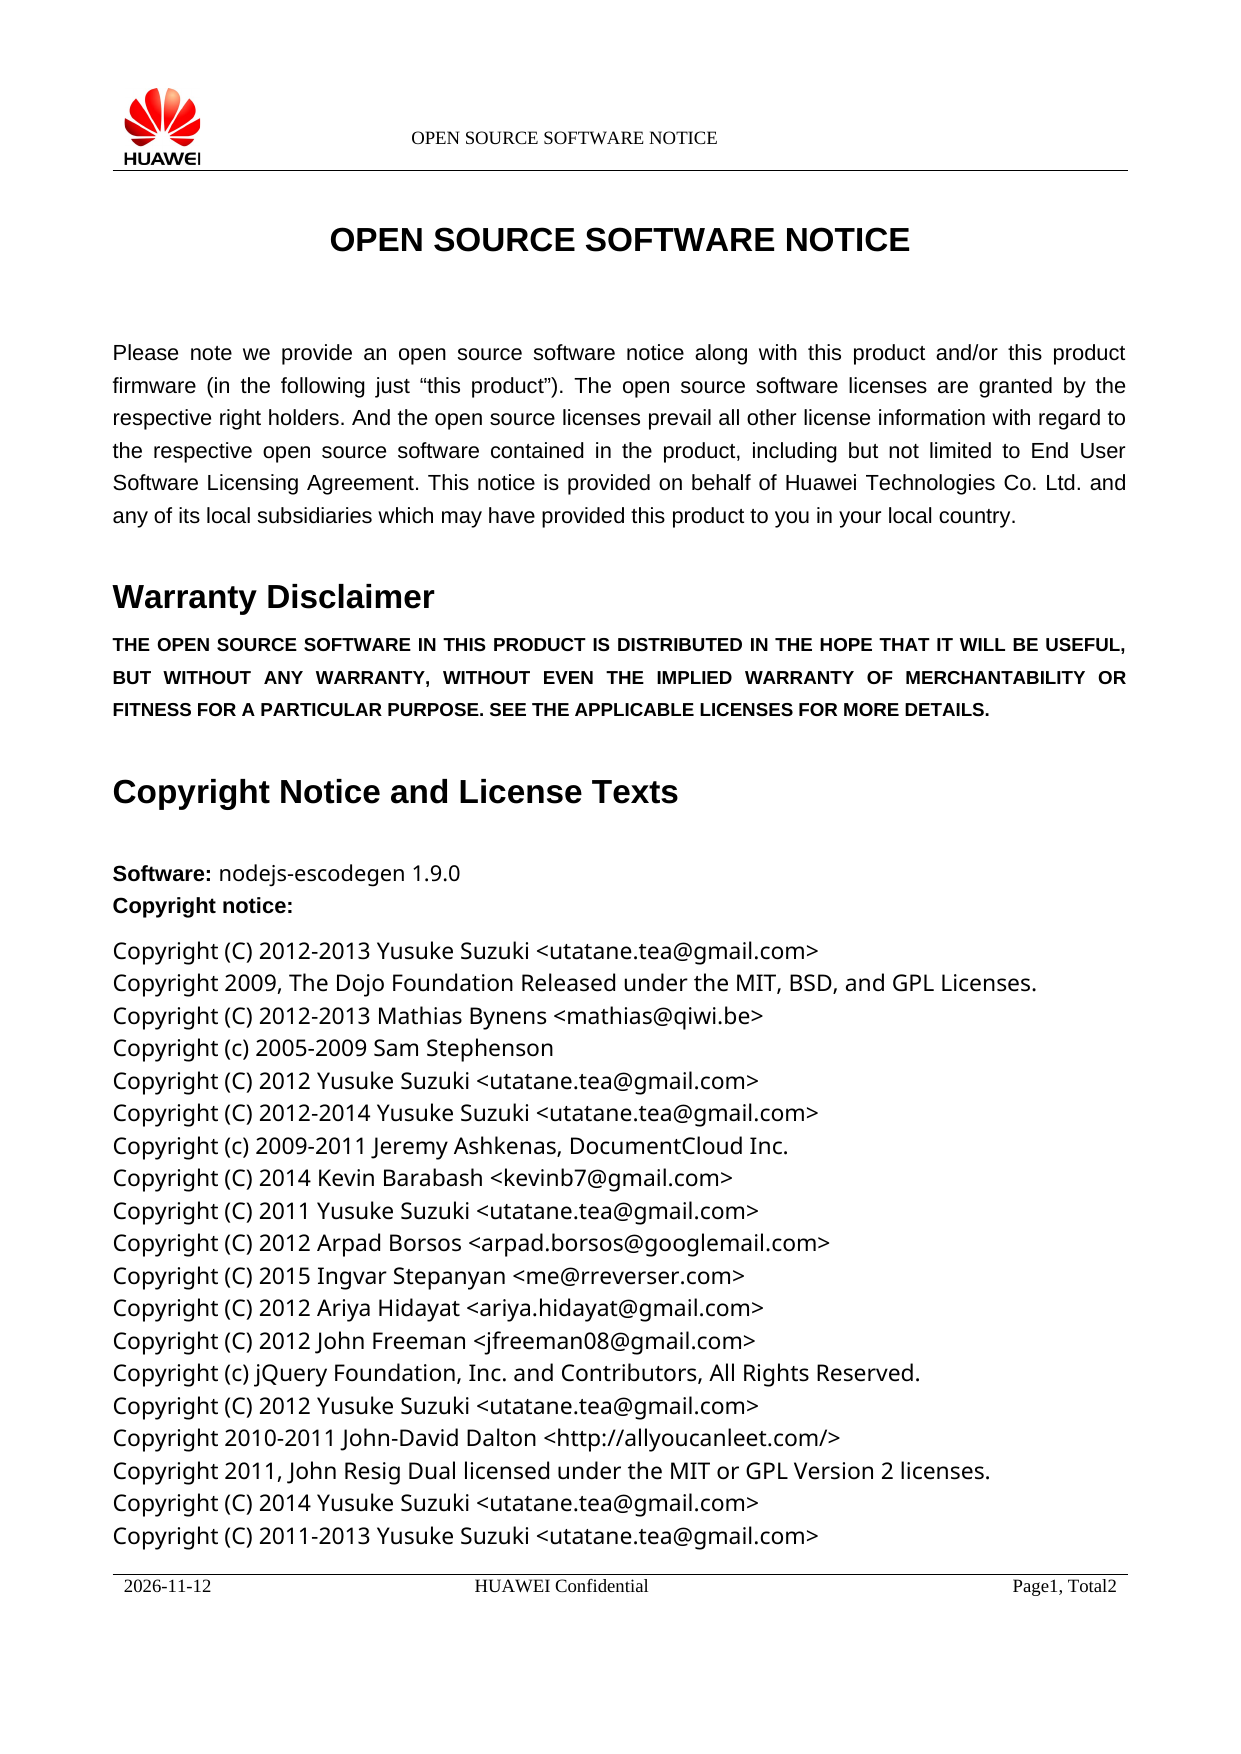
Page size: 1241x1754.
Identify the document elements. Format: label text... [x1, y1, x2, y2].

text Warranty Disclaimer [112, 564, 1128, 629]
text The open source software in this product is distributed in the hope that it will be useful, but WITHOUT ANY WARRANTY, without even the implied warranty of MERCHANTABILITY or FITNESS FOR A PARTICULAR PURPOSE. See the applicable licenses for more details. [112, 629, 1128, 726]
title Software: nodejs-escodegen 1.9.0 [112, 856, 1128, 889]
text Please note we provide an open source software notice along with this product and/or this product firmware (in the following just “this product”). The open source software licenses are granted by the respective right holders. And the open source licenses prevail all other license information with regard to the respective open source software contained in the product, including but not limited to End User Software Licensing Agreement. This notice is provided on behalf of Huawei Technologies Co. Ltd. and any of its local subsidiaries which may have provided this product to you in your local country. [112, 336, 1128, 531]
picture [124, 88, 201, 165]
text Copyright notice: [112, 889, 1128, 921]
text Copyright (C) 2012-2013 Yusuke Suzuki <utatane.tea@gmail.com> Copyright 2009, The Dojo Foundation Released under the MIT, BSD, and GPL Licenses. Copyright (C) 2012-2013 Mathias Bynens <mathias@qiwi.be> Copyright (c) 2005-2009 Sam Stephenson Copyright (C) 2012 Yusuke Suzuki <utatane.tea@gmail.com> Copyright (C) 2012-2014 Yusuke Suzuki <utatane.tea@gmail.com> Copyright (c) 2009-2011 Jeremy Ashkenas, DocumentCloud Inc. Copyright (C) 2014 Kevin Barabash <kevinb7@gmail.com> Copyright (C) 2011 Yusuke Suzuki <utatane.tea@gmail.com> Copyright (C) 2012 Arpad Borsos <arpad.borsos@googlemail.com> Copyright (C) 2015 Ingvar Stepanyan <me@rreverser.com> Copyright (C) 2012 Ariya Hidayat <ariya.hidayat@gmail.com> Copyright (C) 2012 John Freeman <jfreeman08@gmail.com> Copyright (c) jQuery Foundation, Inc. and Contributors, All Rights Reserved. [112, 934, 1128, 1389]
text OPEN SOURCE SOFTWARE NOTICE [112, 206, 1128, 271]
text Copyright Notice and License Texts [112, 759, 1128, 824]
